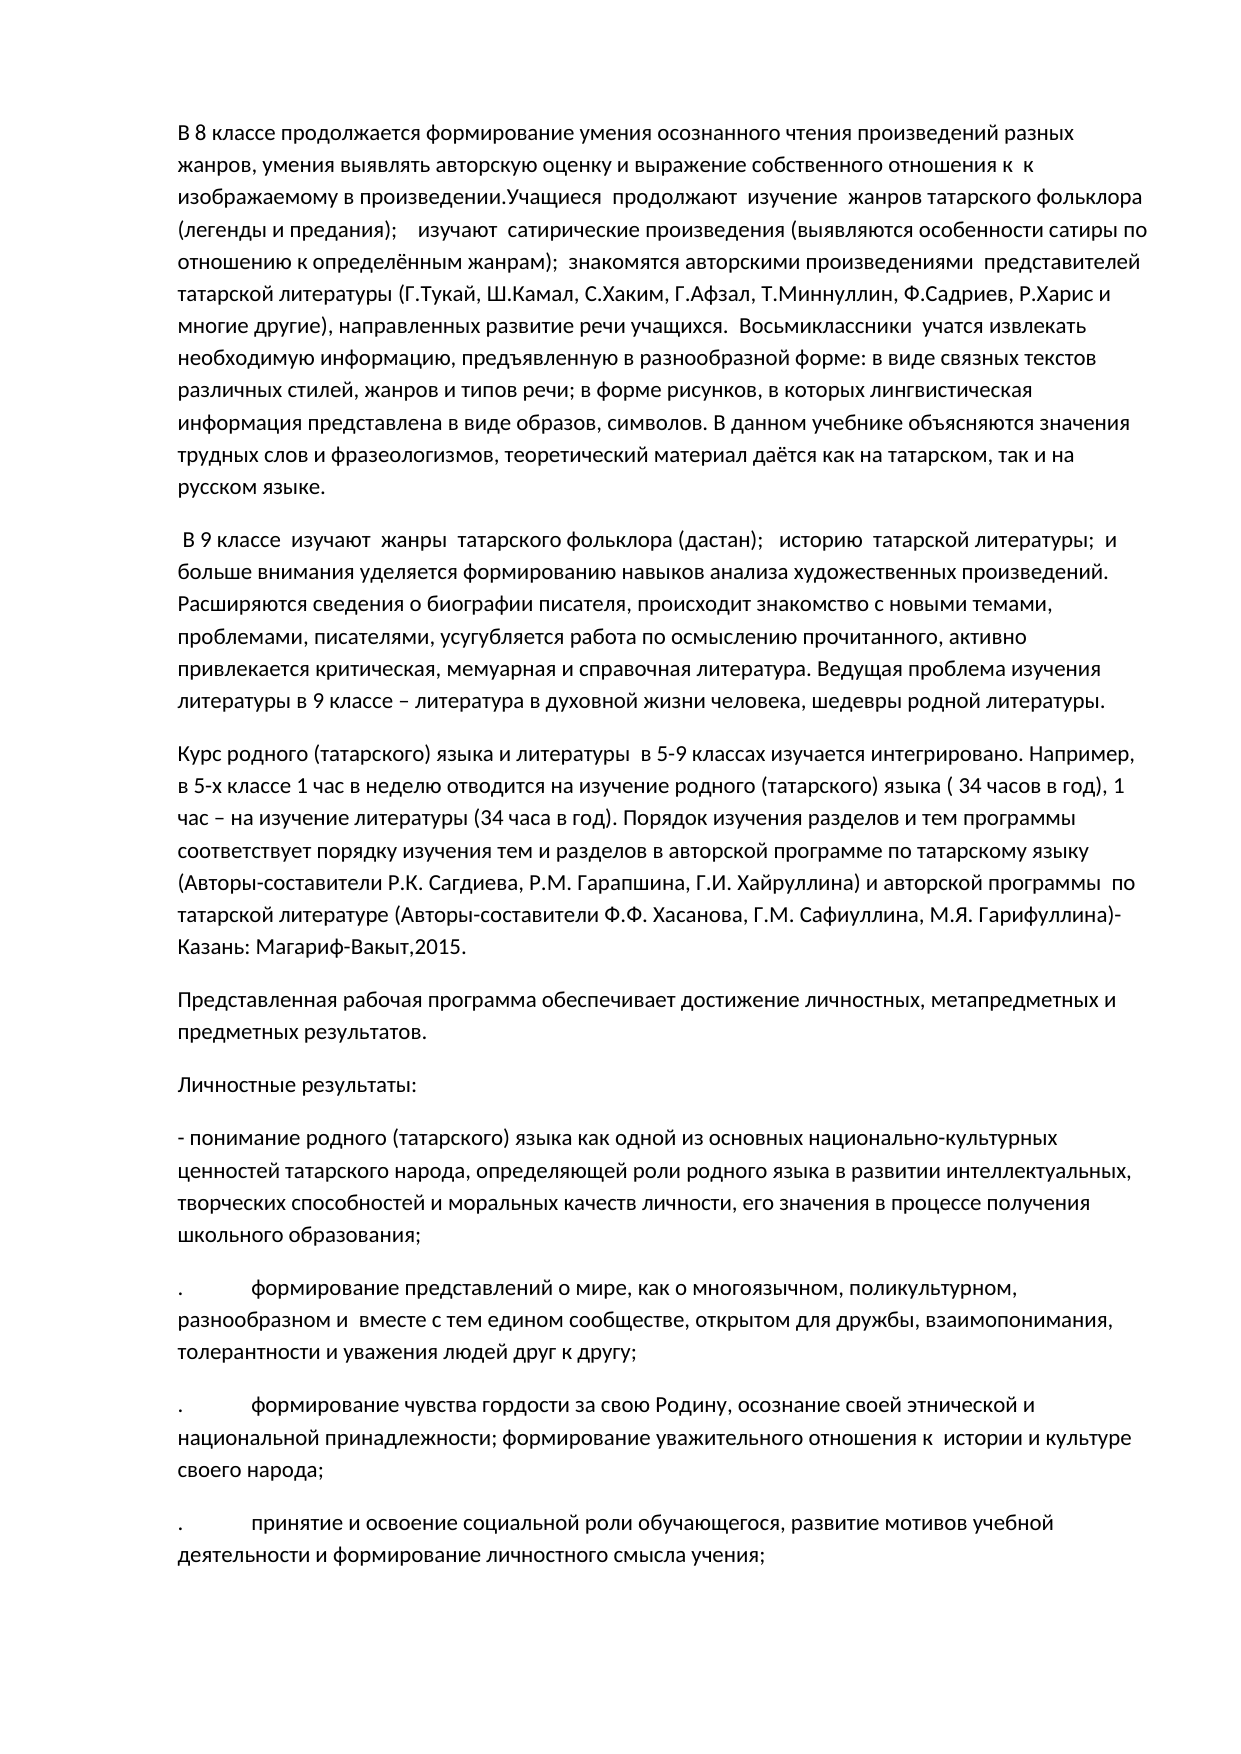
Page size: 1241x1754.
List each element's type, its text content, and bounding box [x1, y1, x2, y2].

text В 8 классе продолжается формирование умения осознанного чтения произведений разных жанров, умения выявлять авторскую оценку и выражение собственного отношения к к изображаемому в произведении.Учащиеся продолжают изучение жанров татарского фольклора (легенды и предания); изучают сатирические произведения (выявляются особенности сатиры по отношению к определённым жанрам); знакомятся авторскими произведениями представителей татарской литературы (Г.Тукай, Ш.Камал, С.Хаким, Г.Афзал, Т.Миннуллин, Ф.Садриев, Р.Харис и многие другие), направленных развитие речи учащихся. Восьмиклассники учатся извлекать необходимую информацию, предъявленную в разнообразной форме: в виде связных текстов различных стилей, жанров и типов речи; в форме рисунков, в которых лингвистическая информация представлена в виде образов, символов. В данном учебнике объясняются значения трудных слов и фразеологизмов, теоретический материал даётся как на татарском, так и на русском языке. [177, 118, 1152, 500]
text - понимание родного (татарского) языка как одной из основных национально-культурных ценностей татарского народа, определяющей роли родного языка в развитии интеллектуальных, творческих способностей и моральных качеств личности, его значения в процессе получения школьного образования; [177, 1123, 1152, 1248]
text Личностные результаты: [177, 1071, 1152, 1098]
text . формирование представлений о мире, как о многоязычном, поликультурном, разнообразном и вместе с тем едином сообществе, открытом для дружбы, взаимопонимания, толерантности и уважения людей друг к другу; [177, 1273, 1152, 1366]
text В 9 классе изучают жанры татарского фольклора (дастан); историю татарской литературы; и больше внимания уделяется формированию навыков анализа художественных произведений. Расширяются сведения о биографии писателя, происходит знакомство с новыми темами, проблемами, писателями, усугубляется работа по осмыслению прочитанного, активно привлекается критическая, мемуарная и справочная литература. Ведущая проблема изучения литературы в 9 классе – литература в духовной жизни человека, шедевры родной литературы. [177, 525, 1152, 714]
text . формирование чувства гордости за свою Родину, осознание своей этнической и национальной принадлежности; формирование уважительного отношения к истории и культуре своего народа; [177, 1391, 1152, 1483]
text . принятие и освоение социальной роли обучающегося, развитие мотивов учебной деятельности и формирование личностного смысла учения; [177, 1508, 1152, 1568]
text Курс родного (татарского) языка и литературы в 5-9 классах изучается интегрировано. Например, в 5-х классе 1 час в неделю отводится на изучение родного (татарского) языка ( 34 часов в год), 1 час – на изучение литературы (34 часа в год). Порядок изучения разделов и тем программы соответствует порядку изучения тем и разделов в авторской программе по татарскому языку (Авторы-составители Р.К. Сагдиева, Р.М. Гарапшина, Г.И. Хайруллина) и авторской программы по татарской литературе (Авторы-составители Ф.Ф. Хасанова, Г.М. Сафиуллина, М.Я. Гарифуллина)-Казань: Магариф-Вакыт,2015. [177, 739, 1152, 960]
text Представленная рабочая программа обеспечивает достижение личностных, метапредметных и предметных результатов. [177, 985, 1152, 1046]
